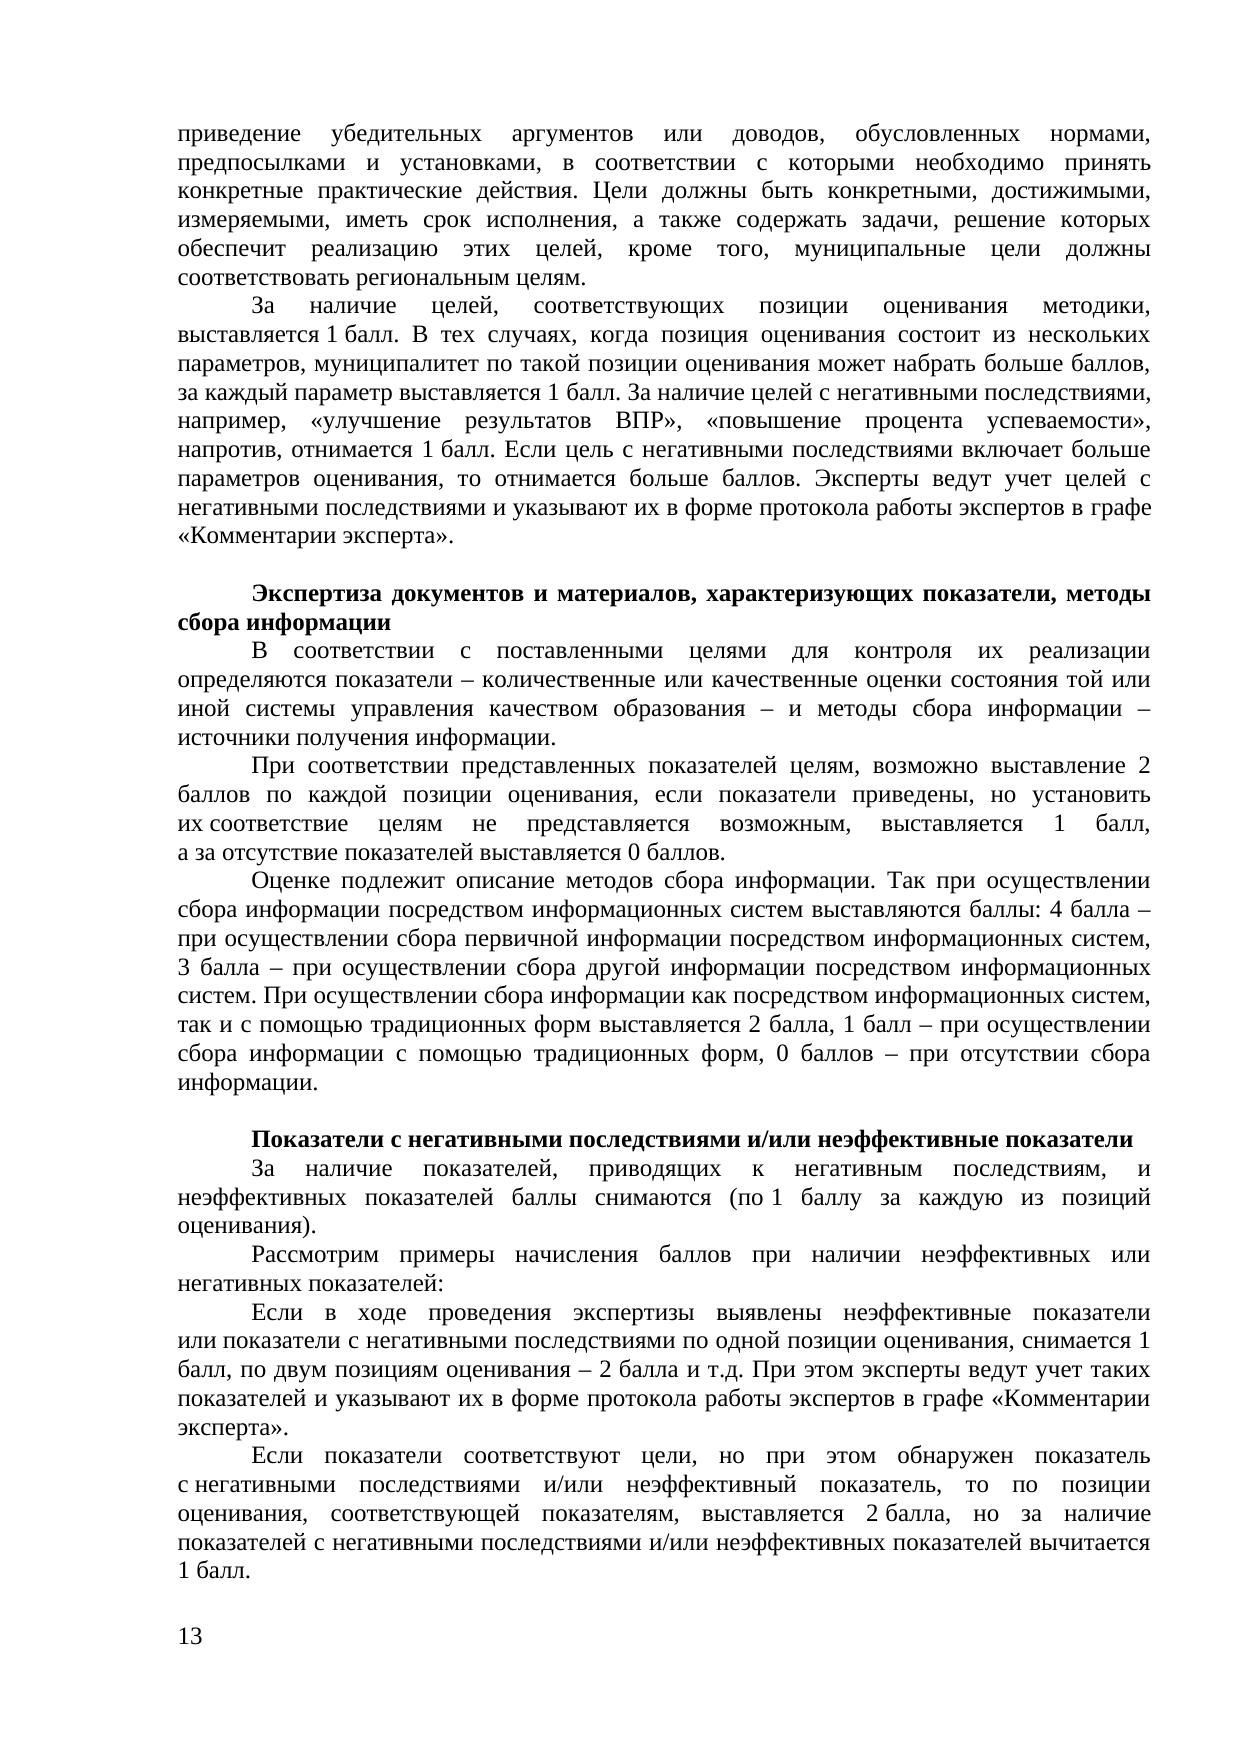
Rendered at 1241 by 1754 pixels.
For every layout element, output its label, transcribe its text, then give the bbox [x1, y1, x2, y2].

text Экспертиза документов и материалов, характеризующих показатели, методы сбора информации [177, 578, 1152, 636]
text Рассмотрим примеры начисления баллов при наличии неэффективных или негативных показателей: [177, 1239, 1152, 1297]
text Если показатели соответствуют цели, но при этом обнаружен показатель с негативными последствиями и/или неэффективный показатель, то по позиции оценивания, соответствующей показателям, выставляется 2 балла, но за наличие показателей с негативными последствиями и/или неэффективных показателей вычитается 1 балл. [177, 1441, 1152, 1584]
text Показатели с негативными последствиями и/или неэффективные показатели [177, 1124, 1152, 1153]
text За наличие целей, соответствующих позиции оценивания методики, выставляется 1 балл. В тех случаях, когда позиция оценивания состоит из нескольких параметров, муниципалитет по такой позиции оценивания может набрать больше баллов, за каждый параметр выставляется 1 балл. За наличие целей с негативными последствиями, например, «улучшение результатов ВПР», «повышение процента успеваемости», напротив, отнимается 1 балл. Если цель с негативными последствиями включает больше параметров оценивания, то отнимается больше баллов. Эксперты ведут учет целей с негативными последствиями и указывают их в форме протокола работы экспертов в графе «Комментарии эксперта». [177, 291, 1152, 549]
text Если в ходе проведения экспертизы выявлены неэффективные показатели или показатели с негативными последствиями по одной позиции оценивания, снимается 1 балл, по двум позициям оценивания – 2 балла и т.д. При этом эксперты ведут учет таких показателей и указывают их в форме протокола работы экспертов в графе «Комментарии эксперта». [177, 1297, 1152, 1441]
text При соответствии представленных показателей целям, возможно выставление 2 баллов по каждой позиции оценивания, если показатели приведены, но установить их соответствие целям не представляется возможным, выставляется 1 балл, а за отсутствие показателей выставляется 0 баллов. [177, 751, 1152, 866]
text Оценке подлежит описание методов сбора информации. Так при осуществлении сбора информации посредством информационных систем выставляются баллы: 4 балла – при осуществлении сбора первичной информации посредством информационных систем, 3 балла – при осуществлении сбора другой информации посредством информационных систем. При осуществлении сбора информации как посредством информационных систем, так и с помощью традиционных форм выставляется 2 балла, 1 балл – при осуществлении сбора информации с помощью традиционных форм, 0 баллов – при отсутствии сбора информации. [177, 866, 1152, 1096]
text В соответствии с поставленными целями для контроля их реализации определяются показатели – количественные или качественные оценки состояния той или иной системы управления качеством образования – и методы сбора информации – источники получения информации. [177, 636, 1152, 751]
text За наличие показателей, приводящих к негативным последствиям, и неэффективных показателей баллы снимаются (по 1 баллу за каждую из позиций оценивания). [177, 1153, 1152, 1239]
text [177, 118, 1152, 291]
